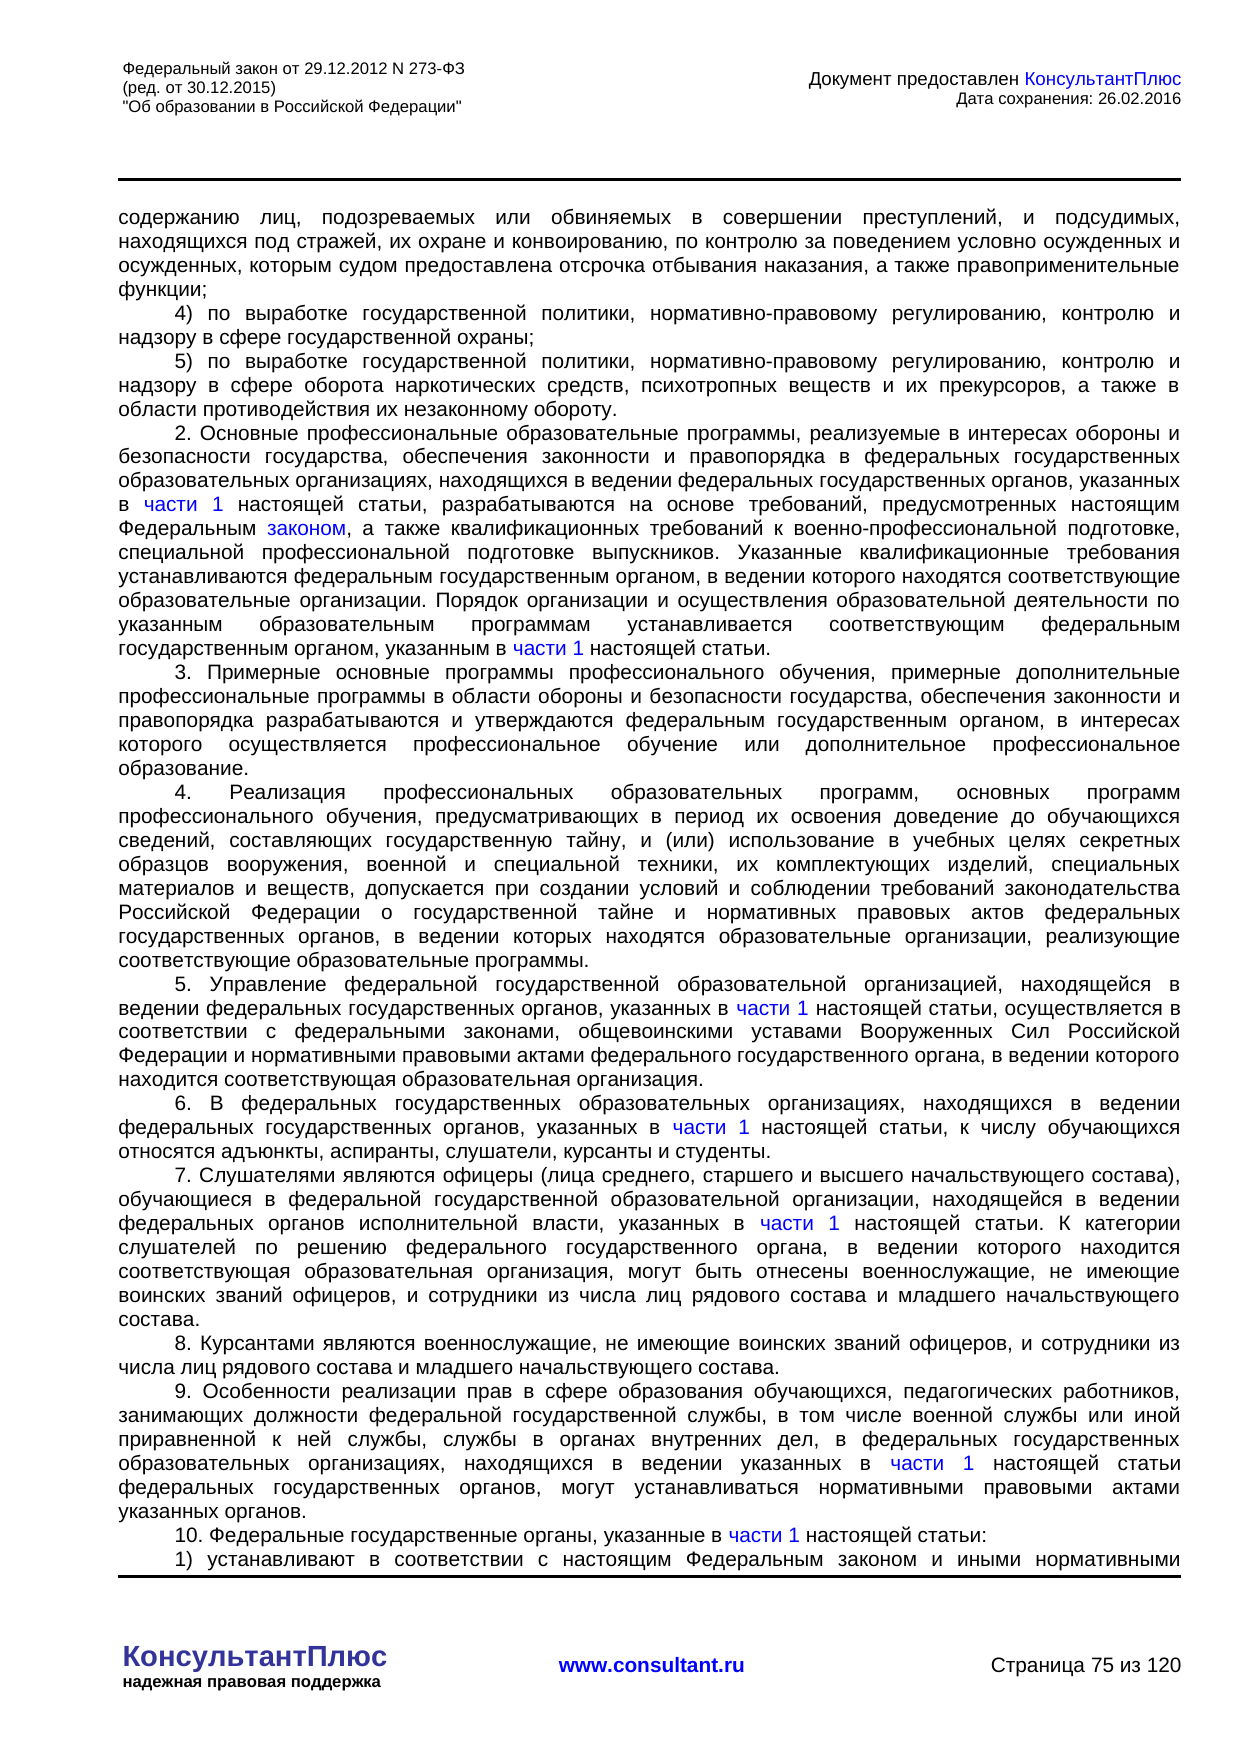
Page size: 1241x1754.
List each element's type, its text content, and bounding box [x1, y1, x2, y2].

text 2. Основные профессиональные образовательные программы, реализуемые в интересах обороны и безопасности государства, обеспечения законности и правопорядка в федеральных государственных образовательных организациях, находящихся в ведении федеральных государственных органов, указанных в части 1 настоящей статьи, разрабатываются на основе требований, предусмотренных настоящим Федеральным законом, а также квалификационных требований к военно-профессиональной подготовке, специальной профессиональной подготовке выпускников. Указанные квалификационные требования устанавливаются федеральным государственным органом, в ведении которого находятся соответствующие образовательные организации. Порядок организации и осуществления образовательной деятельности по указанным образовательным программам устанавливается соответствующим федеральным государственным органом, указанным в части 1 настоящей статьи. [118, 420, 1181, 660]
text 9. Особенности реализации прав в сфере образования обучающихся, педагогических работников, занимающих должности федеральной государственной службы, в том числе военной службы или иной приравненной к ней службы, службы в органах внутренних дел, в федеральных государственных образовательных организациях, находящихся в ведении указанных в части 1 настоящей статьи федеральных государственных органов, могут устанавливаться нормативными правовыми актами указанных органов. [118, 1379, 1181, 1522]
text 4) по выработке государственной политики, нормативно-правовому регулированию, контролю и надзору в сфере государственной охраны; [118, 301, 1181, 348]
text 8. Курсантами являются военнослужащие, не имеющие воинских званий офицеров, и сотрудники из числа лиц рядового состава и младшего начальствующего состава. [118, 1331, 1181, 1379]
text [118, 205, 1181, 301]
text 5) по выработке государственной политики, нормативно-правовому регулированию, контролю и надзору в сфере оборота наркотических средств, психотропных веществ и их прекурсоров, а также в области противодействия их незаконному обороту. [118, 348, 1181, 420]
text 5. Управление федеральной государственной образовательной организацией, находящейся в ведении федеральных государственных органов, указанных в части 1 настоящей статьи, осуществляется в соответствии с федеральными законами, общевоинскими уставами Вооруженных Сил Российской Федерации и нормативными правовыми актами федерального государственного органа, в ведении которого находится соответствующая образовательная организация. [118, 971, 1181, 1091]
text 10. Федеральные государственные органы, указанные в части 1 настоящей статьи: [118, 1522, 1181, 1546]
text 4. Реализация профессиональных образовательных программ, основных программ профессионального обучения, предусматривающих в период их освоения доведение до обучающихся сведений, составляющих государственную тайну, и (или) использование в учебных целях секретных образцов вооружения, военной и специальной техники, их комплектующих изделий, специальных материалов и веществ, допускается при создании условий и соблюдении требований законодательства Российской Федерации о государственной тайне и нормативных правовых актов федеральных государственных органов, в ведении которых находятся образовательные организации, реализующие соответствующие образовательные программы. [118, 780, 1181, 971]
text 7. Слушателями являются офицеры (лица среднего, старшего и высшего начальствующего состава), обучающиеся в федеральной государственной образовательной организации, находящейся в ведении федеральных органов исполнительной власти, указанных в части 1 настоящей статьи. К категории слушателей по решению федерального государственного органа, в ведении которого находится соответствующая образовательная организация, могут быть отнесены военнослужащие, не имеющие воинских званий офицеров, и сотрудники из числа лиц рядового состава и младшего начальствующего состава. [118, 1163, 1181, 1331]
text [118, 1546, 1181, 1570]
text 6. В федеральных государственных образовательных организациях, находящихся в ведении федеральных государственных органов, указанных в части 1 настоящей статьи, к числу обучающихся относятся адъюнкты, аспиранты, слушатели, курсанты и студенты. [118, 1091, 1181, 1163]
text 3. Примерные основные программы профессионального обучения, примерные дополнительные профессиональные программы в области обороны и безопасности государства, обеспечения законности и правопорядка разрабатываются и утверждаются федеральным государственным органом, в интересах которого осуществляется профессиональное обучение или дополнительное профессиональное образование. [118, 660, 1181, 780]
